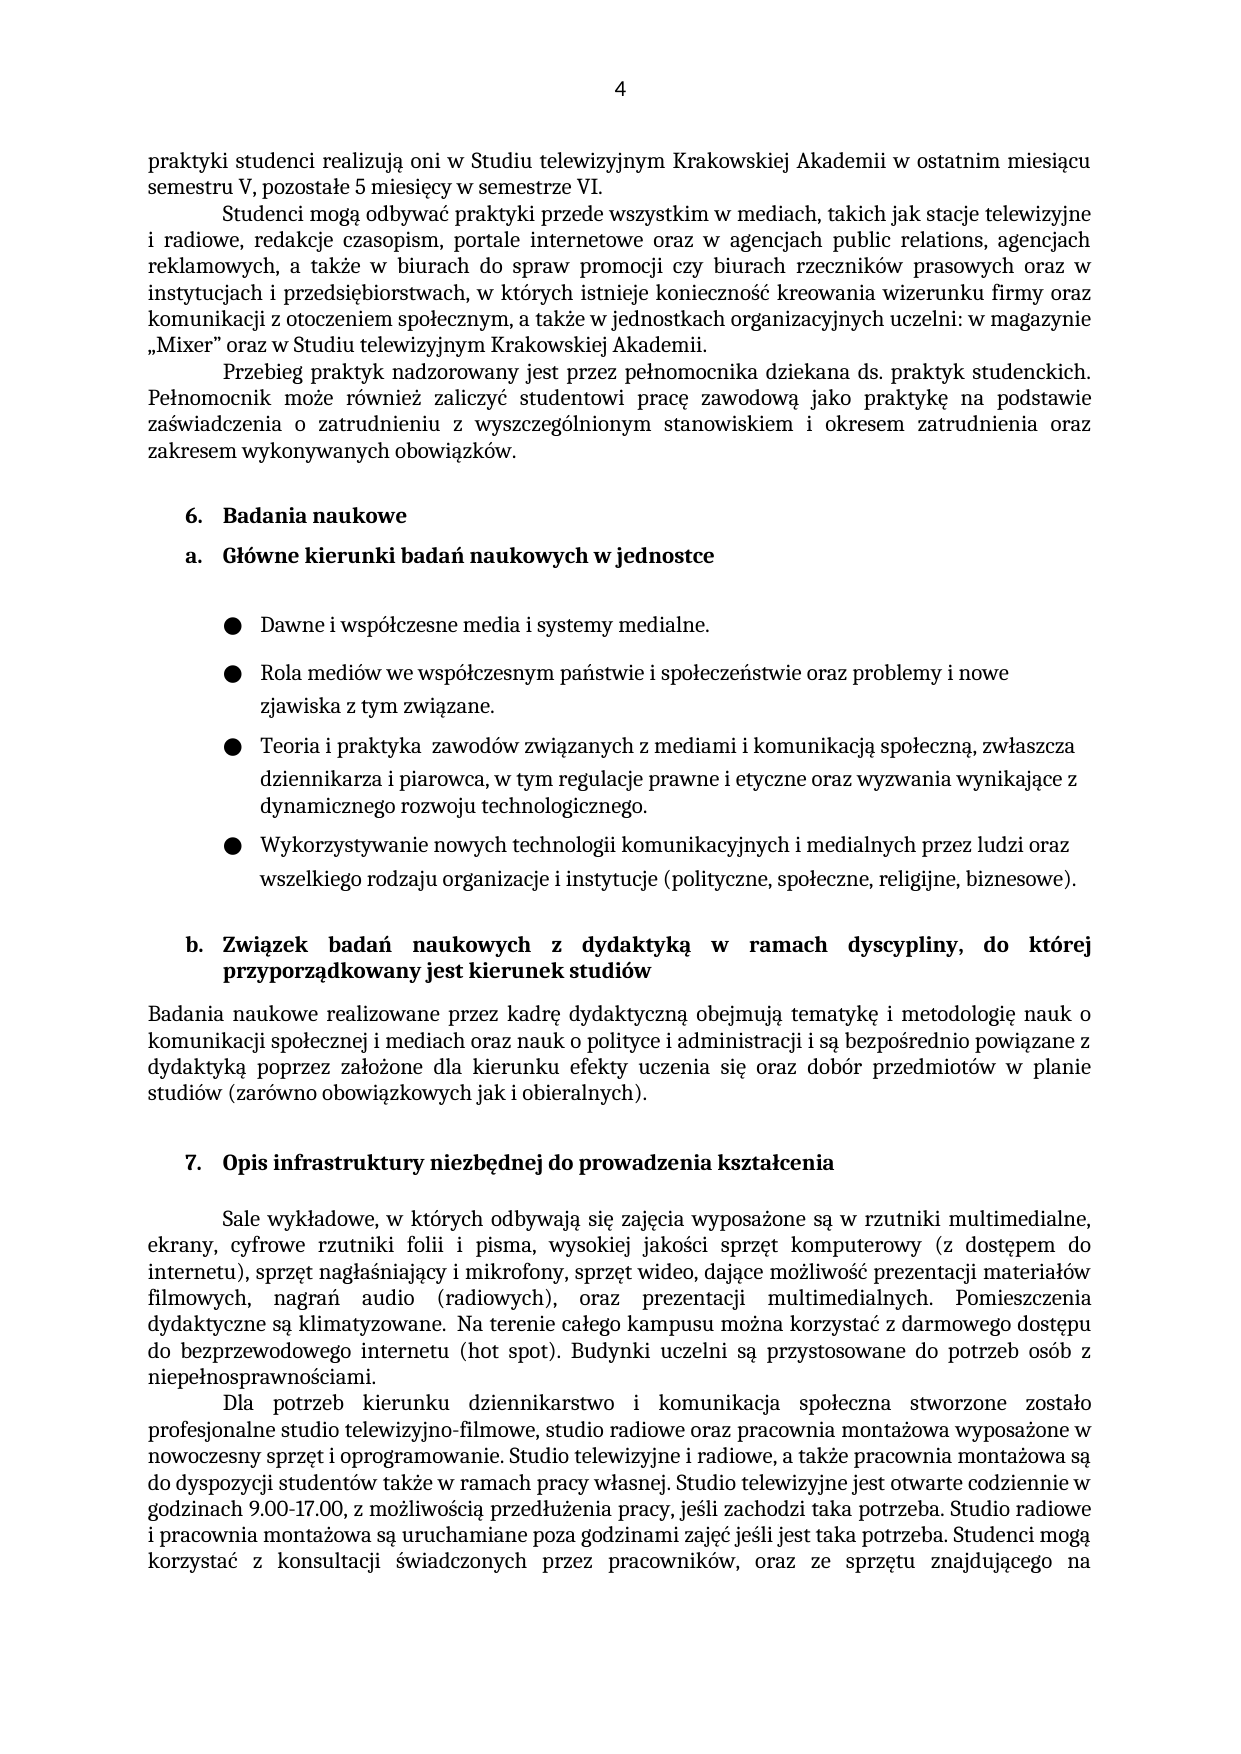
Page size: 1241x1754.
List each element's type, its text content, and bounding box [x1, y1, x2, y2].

list Wykorzystywanie nowych technologii komunikacyjnych i medialnych przez ludzi oraz wszelkiego rodzaju organizacje i instytucje (polityczne, społeczne, religijne, biznesowe). [223, 819, 1093, 892]
list Badania naukowe [185, 503, 1093, 530]
list Dawne i współczesne media i systemy medialne. [223, 599, 1093, 646]
list Teoria i praktyka zawodów związanych z mediami i komunikacją społeczną, zwłaszcza dziennikarza i piarowca, w tym regulacje prawne i etyczne oraz wyzwania wynikające z dynamicznego rozwoju technologicznego. [223, 719, 1093, 819]
text Badania naukowe realizowane przez kadrę dydaktyczną obejmują tematykę i metodologię nauk o komunikacji społecznej i mediach oraz nauk o polityce i administracji i są bezpośrednio powiązane z dydaktyką poprzez założone dla kierunku efekty uczenia się oraz dobór przedmiotów w planie studiów (zarówno obowiązkowych jak i obieralnych). [148, 1001, 1093, 1107]
text Przebieg praktyk nadzorowany jest przez pełnomocnika dziekana ds. praktyk studenckich. Pełnomocnik może również zaliczyć studentowi pracę zawodową jako praktykę na podstawie zaświadczenia o zatrudnieniu z wyszczególnionym stanowiskiem i okresem zatrudnienia oraz zakresem wykonywanych obowiązków. [148, 358, 1093, 464]
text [148, 1390, 1093, 1575]
list Główne kierunki badań naukowych w jednostce [185, 543, 1093, 569]
list Rola mediów we współczesnym państwie i społeczeństwie oraz problemy i nowe zjawiska z tym związane. [223, 646, 1093, 719]
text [148, 148, 1093, 200]
text Studenci mogą odbywać praktyki przede wszystkim w mediach, takich jak stacje telewizyjne i radiowe, redakcje czasopism, portale internetowe oraz w agencjach public relations, agencjach reklamowych, a także w biurach do spraw promocji czy biurach rzeczników prasowych oraz w instytucjach i przedsiębiorstwach, w których istnieje konieczność kreowania wizerunku firmy oraz komunikacji z otoczeniem społecznym, a także w jednostkach organizacyjnych uczelni: w magazynie „Mixer” oraz w Studiu telewizyjnym Krakowskiej Akademii. [148, 200, 1093, 358]
list Związek badań naukowych z dydaktyką w ramach dyscypliny, do której przyporządkowany jest kierunek studiów [185, 932, 1093, 984]
list Opis infrastruktury niezbędnej do prowadzenia kształcenia [185, 1149, 1093, 1176]
text Sale wykładowe, w których odbywają się zajęcia wyposażone są w rzutniki multimedialne, ekrany, cyfrowe rzutniki folii i pisma, wysokiej jakości sprzęt komputerowy (z dostępem do internetu), sprzęt nagłaśniający i mikrofony, sprzęt wideo, dające możliwość prezentacji materiałów filmowych, nagrań audio (radiowych), oraz prezentacji multimedialnych. Pomieszczenia dydaktyczne są klimatyzowane. Na terenie całego kampusu można korzystać z darmowego dostępu do bezprzewodowego internetu (hot spot). Budynki uczelni są przystosowane do potrzeb osób z niepełnosprawnościami. [148, 1206, 1093, 1390]
